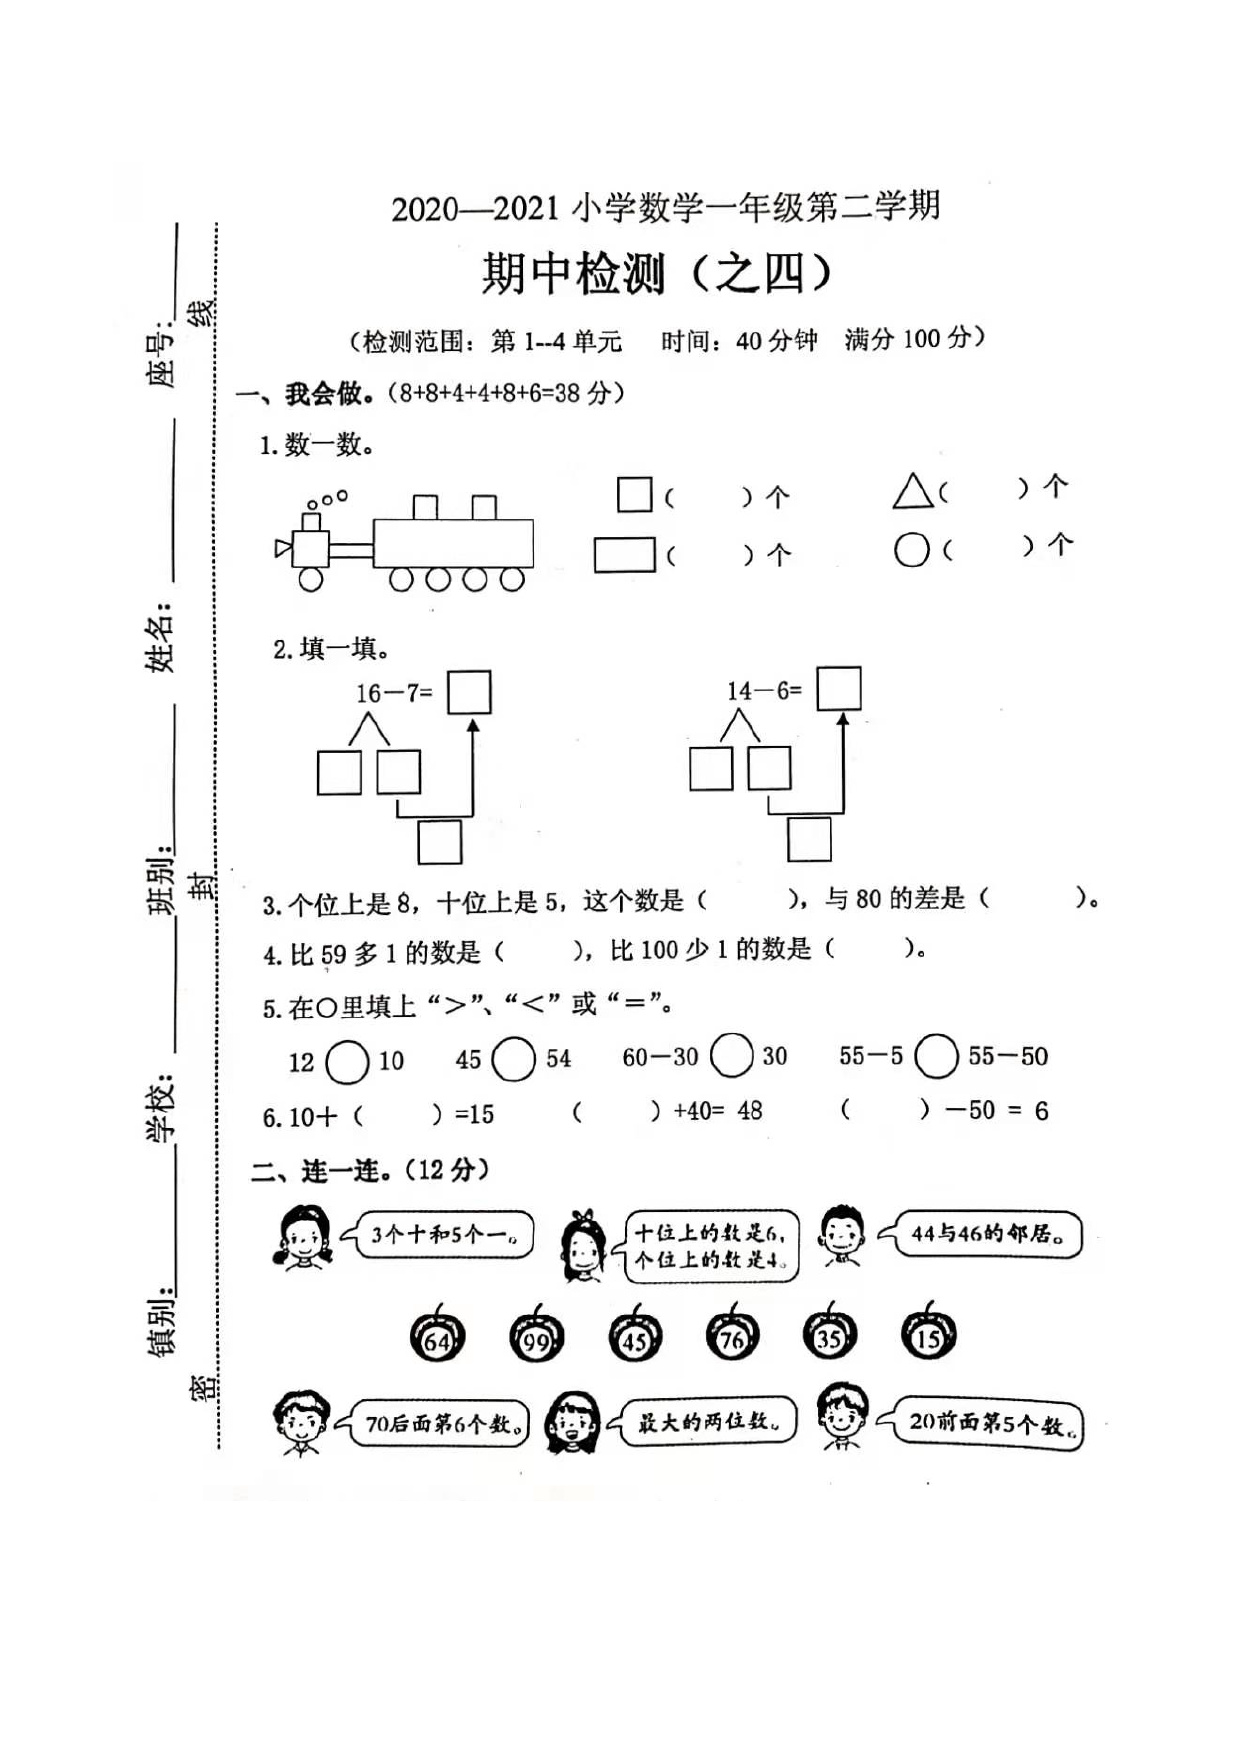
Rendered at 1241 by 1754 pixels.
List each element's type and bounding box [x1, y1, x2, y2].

picture [112, 162, 1127, 1501]
